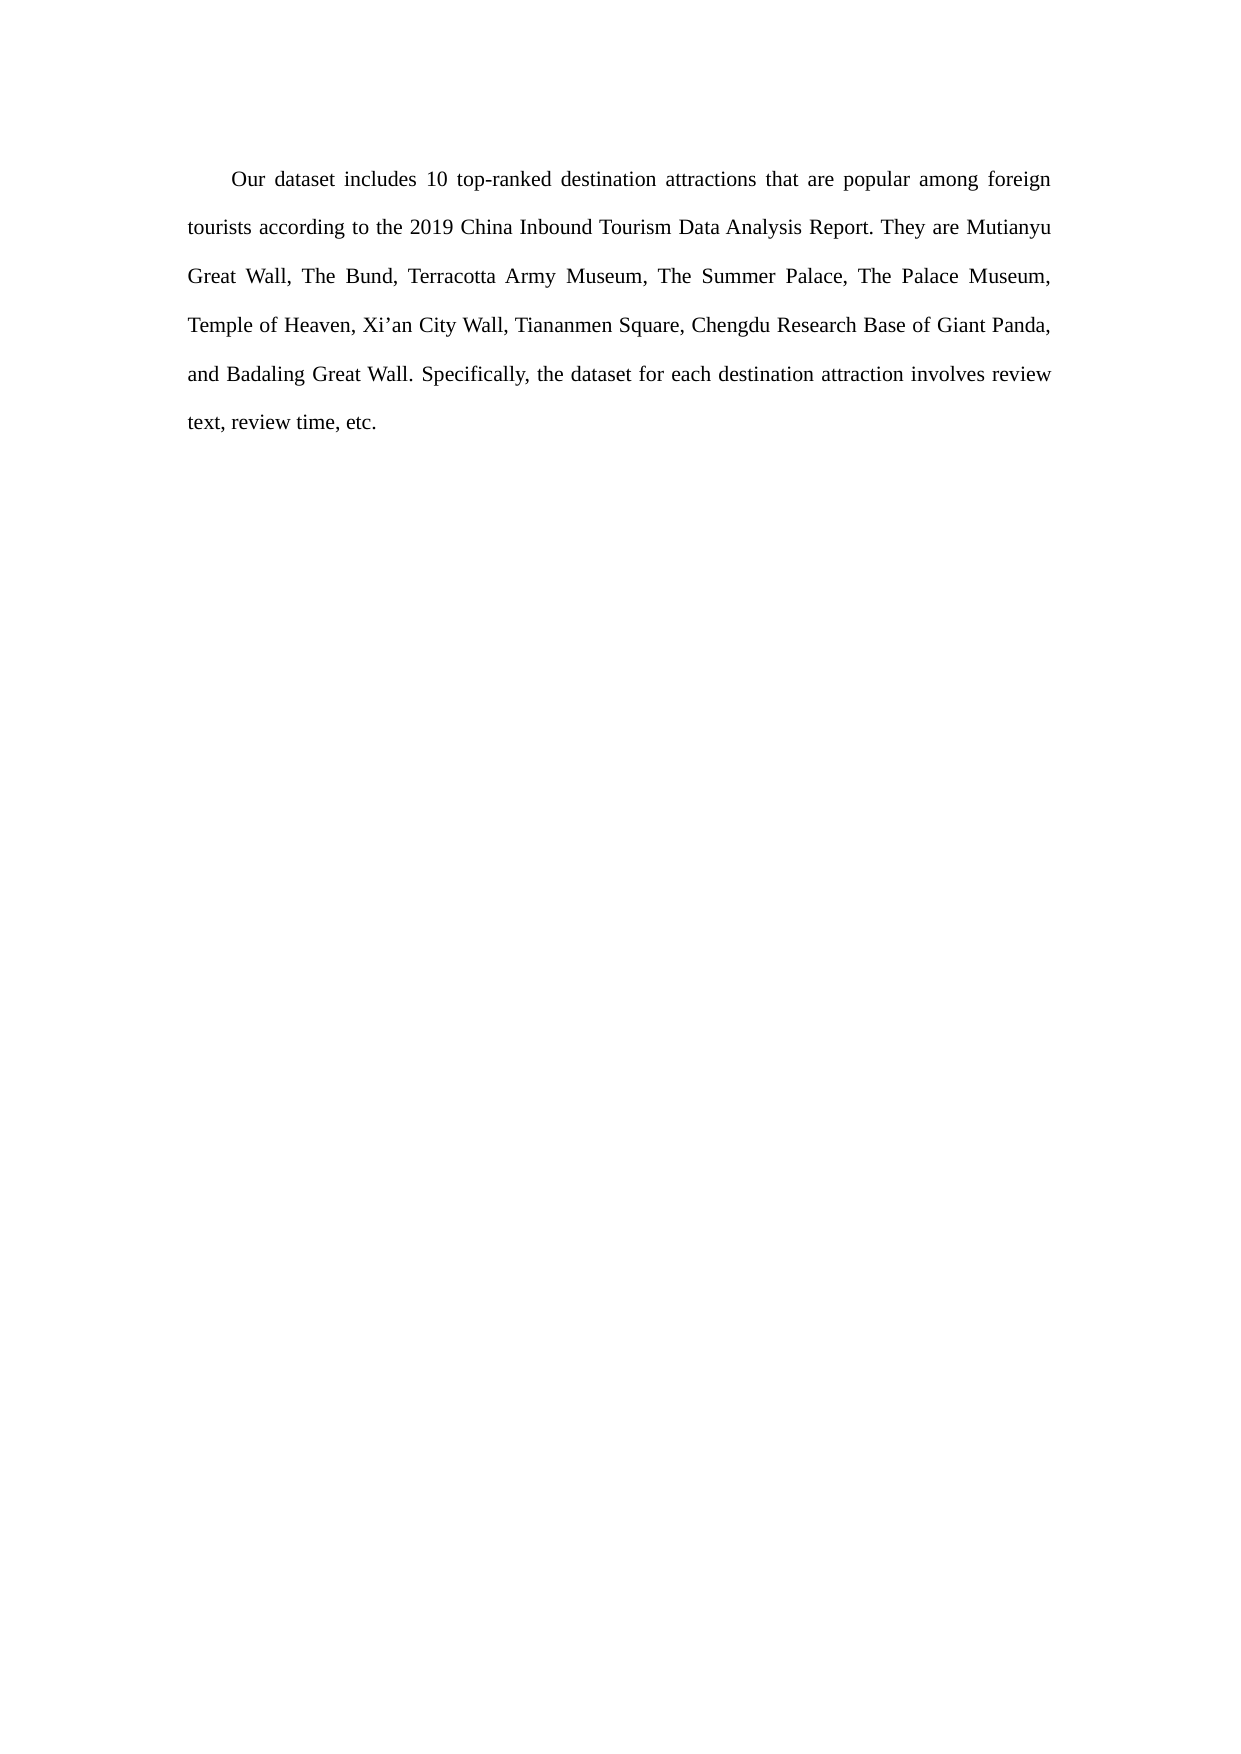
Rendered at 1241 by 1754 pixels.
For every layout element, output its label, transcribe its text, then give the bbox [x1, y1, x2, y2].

text Our dataset includes 10 top-ranked destination attractions that are popular among foreign tourists according to the 2019 China Inbound Tourism Data Analysis Report. They are Mutianyu Great Wall, The Bund, Terracotta Army Museum, The Summer Palace, The Palace Museum, Temple of Heaven, Xi’an City Wall, Tiananmen Square, Chengdu Research Base of Giant Panda, and Badaling Great Wall. Specifically, the dataset for each destination attraction involves review text, review time, etc. [187, 162, 1053, 438]
